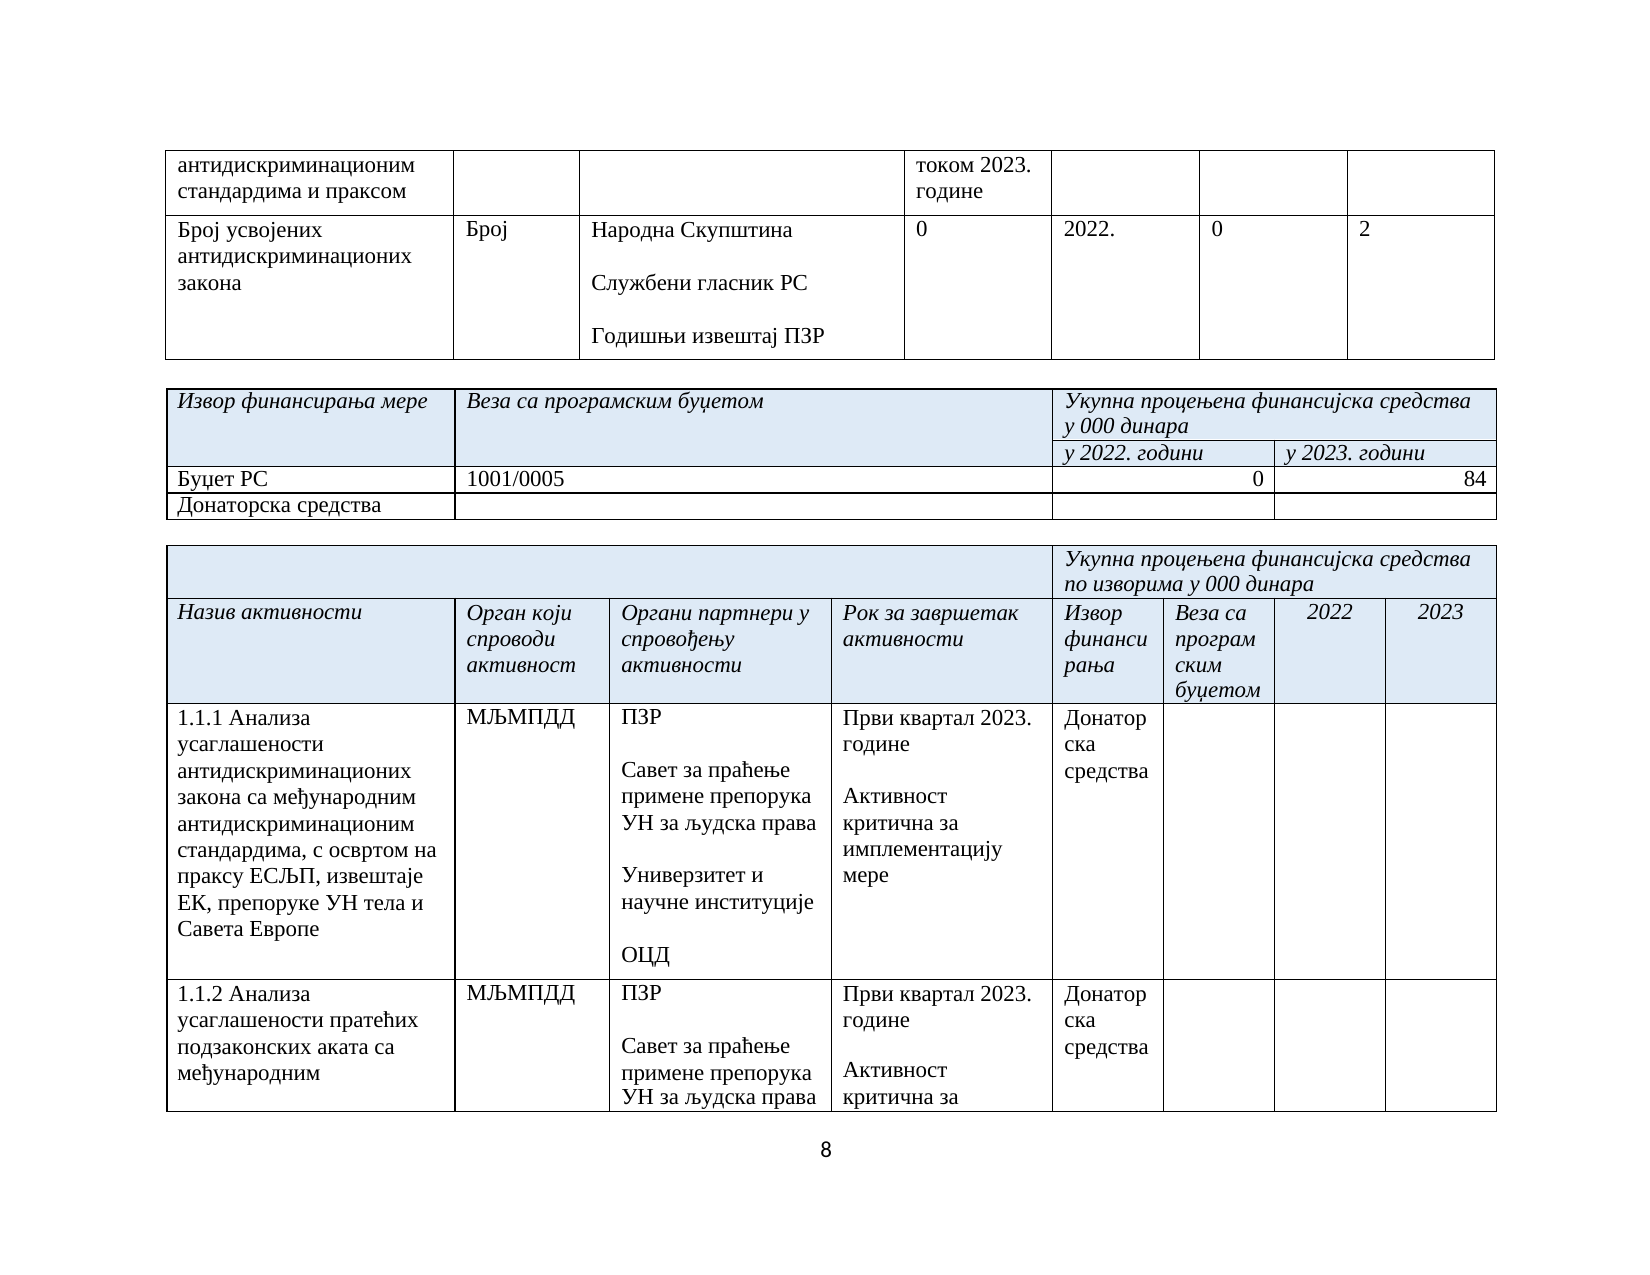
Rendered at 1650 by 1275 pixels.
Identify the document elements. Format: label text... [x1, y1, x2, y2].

table_header [454, 151, 579, 215]
table_cell Број усвојених антидискриминационих закона [166, 216, 453, 359]
table_cell Веза са програм ским буџетом [1164, 599, 1274, 703]
table_cell МЉМПДД [456, 704, 609, 979]
table_header [1052, 151, 1199, 215]
table_cell Народна Скупштина Службени гласник РС Годишњи извештај ПЗР [580, 216, 904, 359]
table_cell [1164, 704, 1274, 979]
table_cell 2022 [1275, 599, 1385, 703]
table_cell Донатор ска средства [1053, 980, 1163, 1111]
table_cell Органи партнери у спровођењу активности [610, 599, 831, 703]
table_cell Орган који спроводи активност [456, 599, 609, 703]
table_cell 2022. [1052, 216, 1199, 359]
table_header Укупна процењена финансијска средства у 000 динара [1053, 390, 1496, 439]
table_cell 84 [1275, 467, 1496, 492]
table_header [1348, 151, 1494, 215]
table_header [168, 546, 1052, 598]
table_cell 2023 [1386, 599, 1496, 703]
table_cell 0 [905, 216, 1051, 359]
table_cell [1053, 494, 1274, 518]
table_cell 1.1.2 Анализа усаглашености пратећих подзаконских аката са међународним [168, 980, 454, 1111]
table_cell у 2022. години [1053, 441, 1274, 466]
table_cell [1275, 980, 1385, 1111]
table_cell 1001/0005 [456, 467, 1052, 492]
table_cell Први квартал 2023. године Активност критична за [832, 980, 1052, 1111]
table_header [1200, 151, 1347, 215]
table_cell Донатор ска средства [1053, 704, 1163, 979]
table_header антидискриминационим стандардима и праксом [166, 151, 453, 215]
table_cell у 2023. години [1275, 441, 1496, 466]
table_cell МЉМПДД [456, 980, 609, 1111]
table_cell Први квартал 2023. године Активност критична за имплементацију мере [832, 704, 1052, 979]
table_cell [1386, 704, 1496, 979]
table_cell Број [454, 216, 579, 359]
table_cell [1275, 704, 1385, 979]
table_header Веза са програмским буџетом [456, 390, 1052, 466]
table_cell [456, 494, 1052, 518]
table_cell Извор финанси рања [1053, 599, 1163, 703]
table_cell 0 [1053, 467, 1274, 492]
table_cell Буџет РС [168, 467, 454, 492]
table_cell 1.1.1 Анализа усаглашености антидискриминационих закона са међународним антидискриминационим стандардима, с освртом на праксу ЕСЉП, извештаје ЕК, препоруке УН тела и Савета Европе [168, 704, 454, 979]
table_cell [1386, 980, 1496, 1111]
table_cell Донаторска средства [168, 494, 454, 518]
table_header Укупна процењена финансијска средства по изворима у 000 динара [1053, 546, 1496, 598]
table_header током 2023. године [905, 151, 1051, 215]
table_cell ПЗР Савет за праћење примене препорука УН за људска права [610, 980, 831, 1111]
table_cell [1164, 980, 1274, 1111]
table_cell 0 [1200, 216, 1347, 359]
table_cell 2 [1348, 216, 1494, 359]
table_header [580, 151, 904, 215]
table_cell [1275, 494, 1496, 518]
table_cell Рок за завршетак активности [832, 599, 1052, 703]
table_cell Назив активности [168, 599, 454, 703]
table_cell ПЗР Савет за праћење примене препорука УН за људска права Универзитет и научне институције ОЦД [610, 704, 831, 979]
table_header Извор финансирања мере [168, 390, 454, 466]
